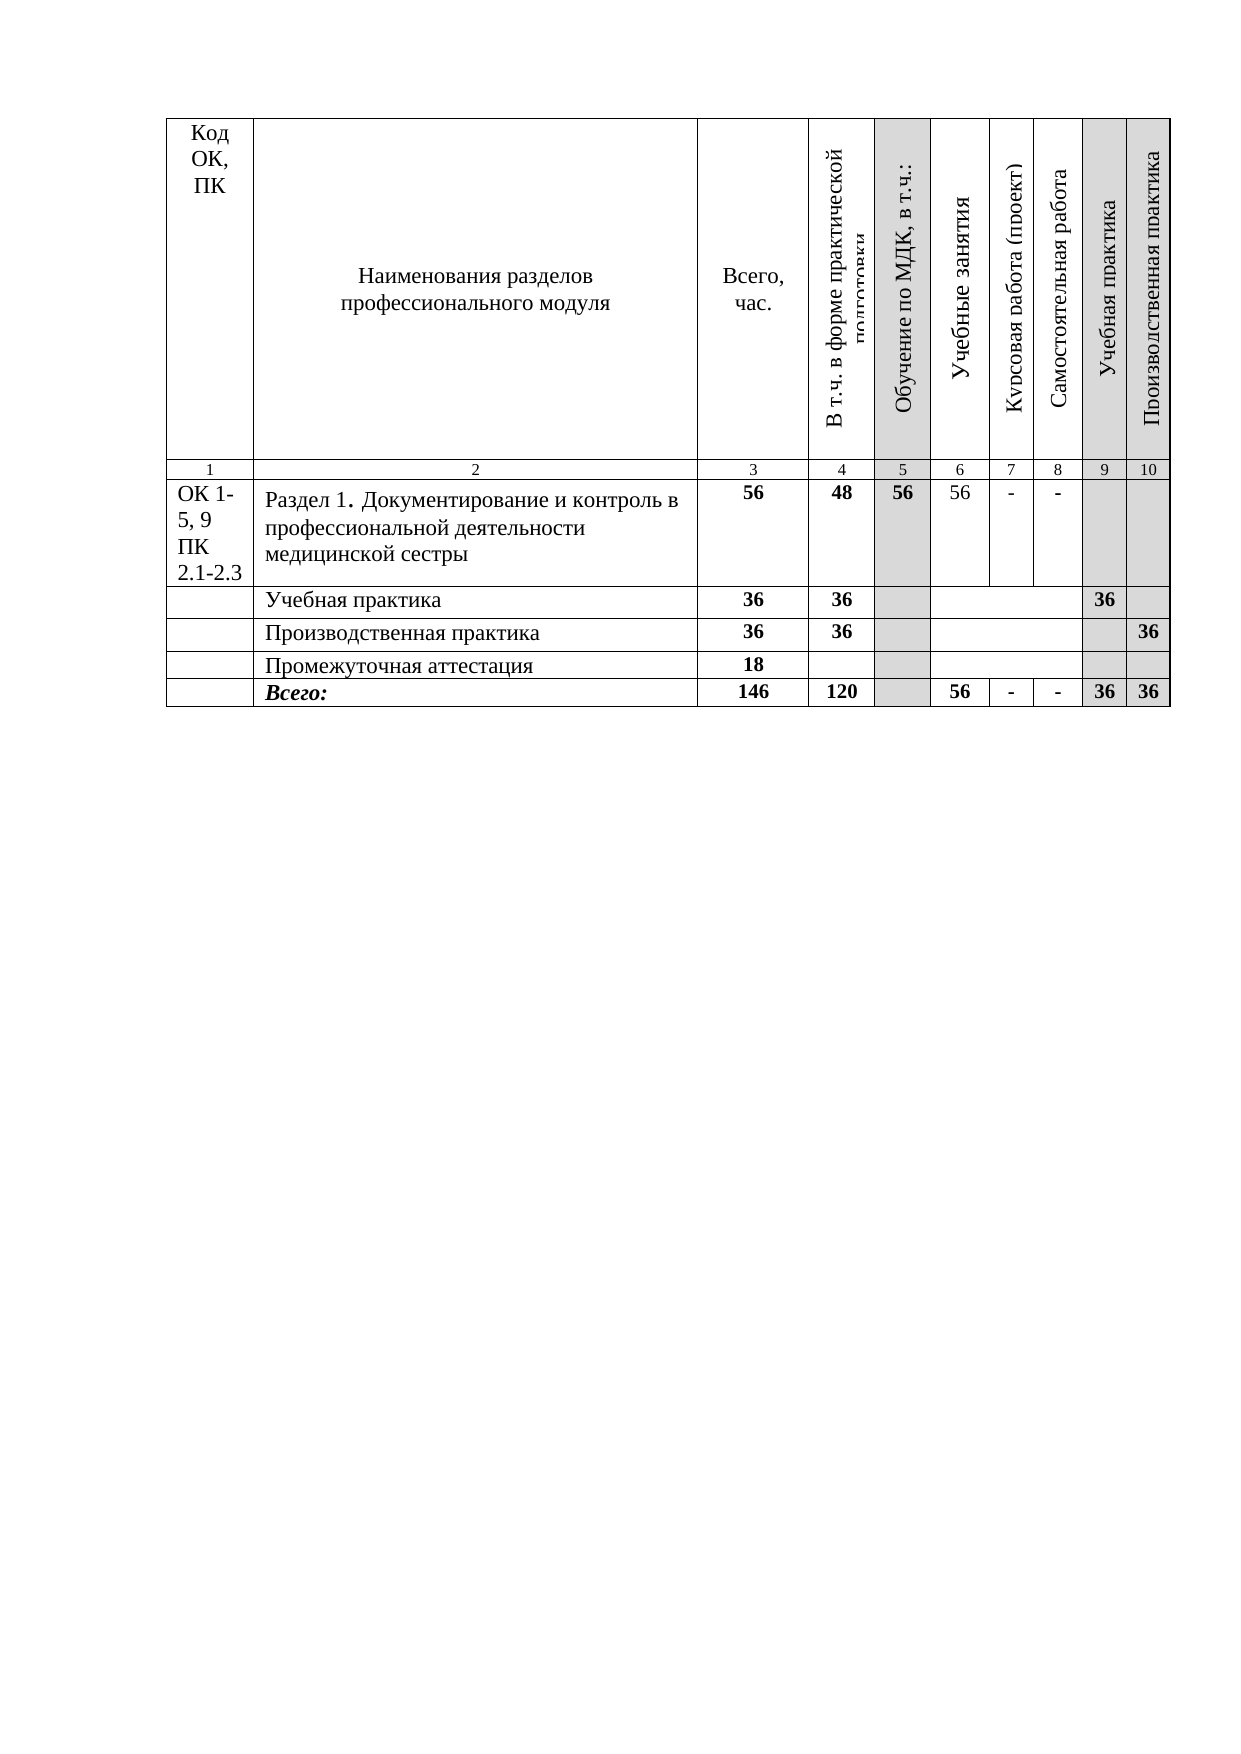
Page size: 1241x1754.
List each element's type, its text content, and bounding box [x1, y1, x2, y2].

table_cell 56 [931, 480, 989, 586]
table_cell [1083, 652, 1126, 678]
table_cell 48 [809, 480, 874, 586]
table_cell 10 [1127, 460, 1169, 479]
table_cell [931, 587, 1082, 618]
table_cell 5 [875, 460, 930, 479]
table_cell [931, 619, 1082, 651]
table_cell 9 [1083, 460, 1126, 479]
table_cell 36 [809, 587, 874, 618]
table_cell [875, 652, 930, 678]
table_cell [931, 652, 1082, 678]
table_cell [167, 679, 253, 706]
table_cell [875, 587, 930, 618]
table_cell [1083, 480, 1126, 586]
table_header Обучение по МДК, в т.ч.: [875, 119, 930, 459]
table_header Учебная практика [1083, 119, 1126, 459]
table_cell 7 [990, 460, 1033, 479]
table_cell 120 [809, 679, 874, 706]
table_header В т.ч. в форме практической подготовки [809, 119, 874, 459]
table_cell [1127, 480, 1169, 586]
table_header Код ОК, ПК [167, 119, 253, 459]
table_cell [809, 652, 874, 678]
table_cell 18 [698, 652, 808, 678]
table_cell [875, 679, 930, 706]
table_cell [167, 619, 253, 651]
table_cell [1083, 619, 1126, 651]
table_header Производственная практика [1127, 119, 1169, 459]
table_cell Раздел 1. Документирование и контроль в профессиональной деятельности медицинской сестры [254, 480, 697, 586]
table_cell 56 [931, 679, 989, 706]
table_cell 2 [254, 460, 697, 479]
table_header Учебные занятия [931, 119, 989, 459]
table_cell 146 [698, 679, 808, 706]
table_cell Всего: [254, 679, 697, 706]
table_cell ОК 1-5, 9 ПК 2.1-2.3 [167, 480, 253, 586]
table_header Самостоятельная работа [1034, 119, 1082, 459]
table_cell 36 [1083, 587, 1126, 618]
table_cell 36 [1083, 679, 1126, 706]
table_cell 36 [698, 587, 808, 618]
table_cell - [990, 679, 1033, 706]
table_cell 36 [1127, 679, 1169, 706]
table_header Наименования разделов профессионального модуля [254, 119, 697, 459]
table_header Всего, час. [698, 119, 808, 459]
table_cell 56 [698, 480, 808, 586]
table_cell - [1034, 679, 1082, 706]
table_cell Производственная практика [254, 619, 697, 651]
table_cell - [1034, 480, 1082, 586]
table_cell 56 [875, 480, 930, 586]
table_cell [167, 652, 253, 678]
table_cell [1127, 587, 1169, 618]
table_cell 36 [698, 619, 808, 651]
table_cell 8 [1034, 460, 1082, 479]
table_cell - [990, 480, 1033, 586]
table_cell Учебная практика [254, 587, 697, 618]
table_cell 6 [931, 460, 989, 479]
table_cell [875, 619, 930, 651]
table_cell 3 [698, 460, 808, 479]
table_header Курсовая работа (проект) [990, 119, 1033, 459]
table_cell Промежуточная аттестация [254, 652, 697, 678]
table_cell [1127, 652, 1169, 678]
table_cell 36 [809, 619, 874, 651]
table_cell 36 [1127, 619, 1169, 651]
table_cell 1 [167, 460, 253, 479]
table_cell [167, 587, 253, 618]
table_cell 4 [809, 460, 874, 479]
